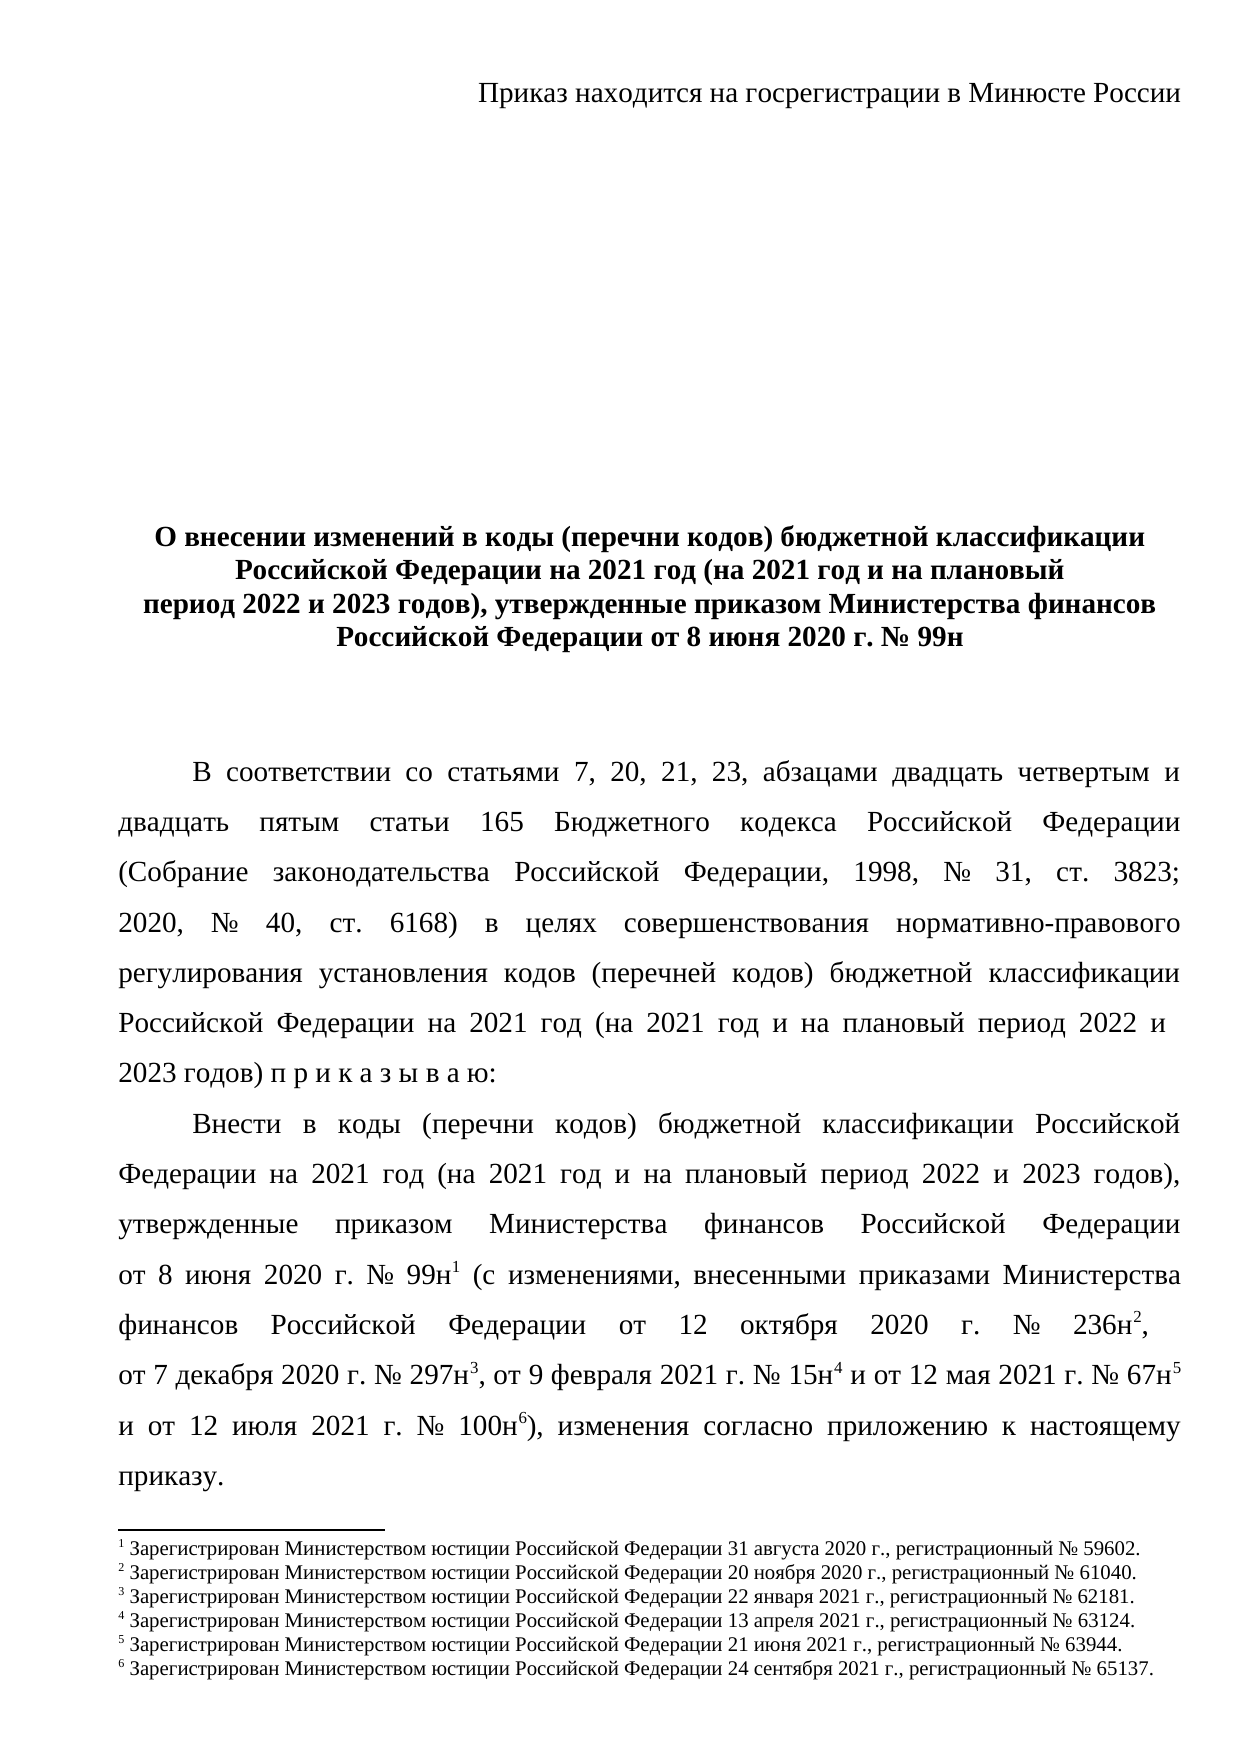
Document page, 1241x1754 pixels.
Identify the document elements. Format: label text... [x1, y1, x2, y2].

text О внесении изменений в коды (перечни кодов) бюджетной классификации Российской Федерации на 2021 год (на 2021 год и на плановый [118, 519, 1181, 586]
text В соответствии со статьями 7, 20, 21, 23, абзацами двадцать четвертым и двадцать пятым статьи 165 Бюджетного кодекса Российской Федерации (Собрание законодательства Российской Федерации, 1998, № 31, ст. 3823; 2020, № 40, ст. 6168) в целях совершенствования нормативно-правового регулирования установления кодов (перечней кодов) бюджетной классификации Российской Федерации на 2021 год (на 2021 год и на плановый период 2022 и 2023 годов) п р и к а з ы в а ю: [118, 754, 1181, 1089]
text Внести в коды (перечни кодов) бюджетной классификации Российской Федерации на 2021 год (на 2021 год и на плановый период 2022 и 2023 годов), утвержденные приказом Министерства финансов Российской Федерации от 8 июня 2020 г. № 99н (с изменениями, внесенными приказами Министерства финансов Российской Федерации от 12 октября 2020 г. № 236н, от 7 декабря 2020 г. № 297н, от 9 февраля 2021 г. № 15н и от 12 мая 2021 г. № 67н и от 12 июля 2021 г. № 100н), изменения согласно приложению к настоящему приказу. [118, 1106, 1181, 1492]
text период 2022 и 2023 годов), утвержденные приказом Министерства финансов Российской Федерации от 8 июня 2020 г. № 99н [118, 586, 1181, 653]
